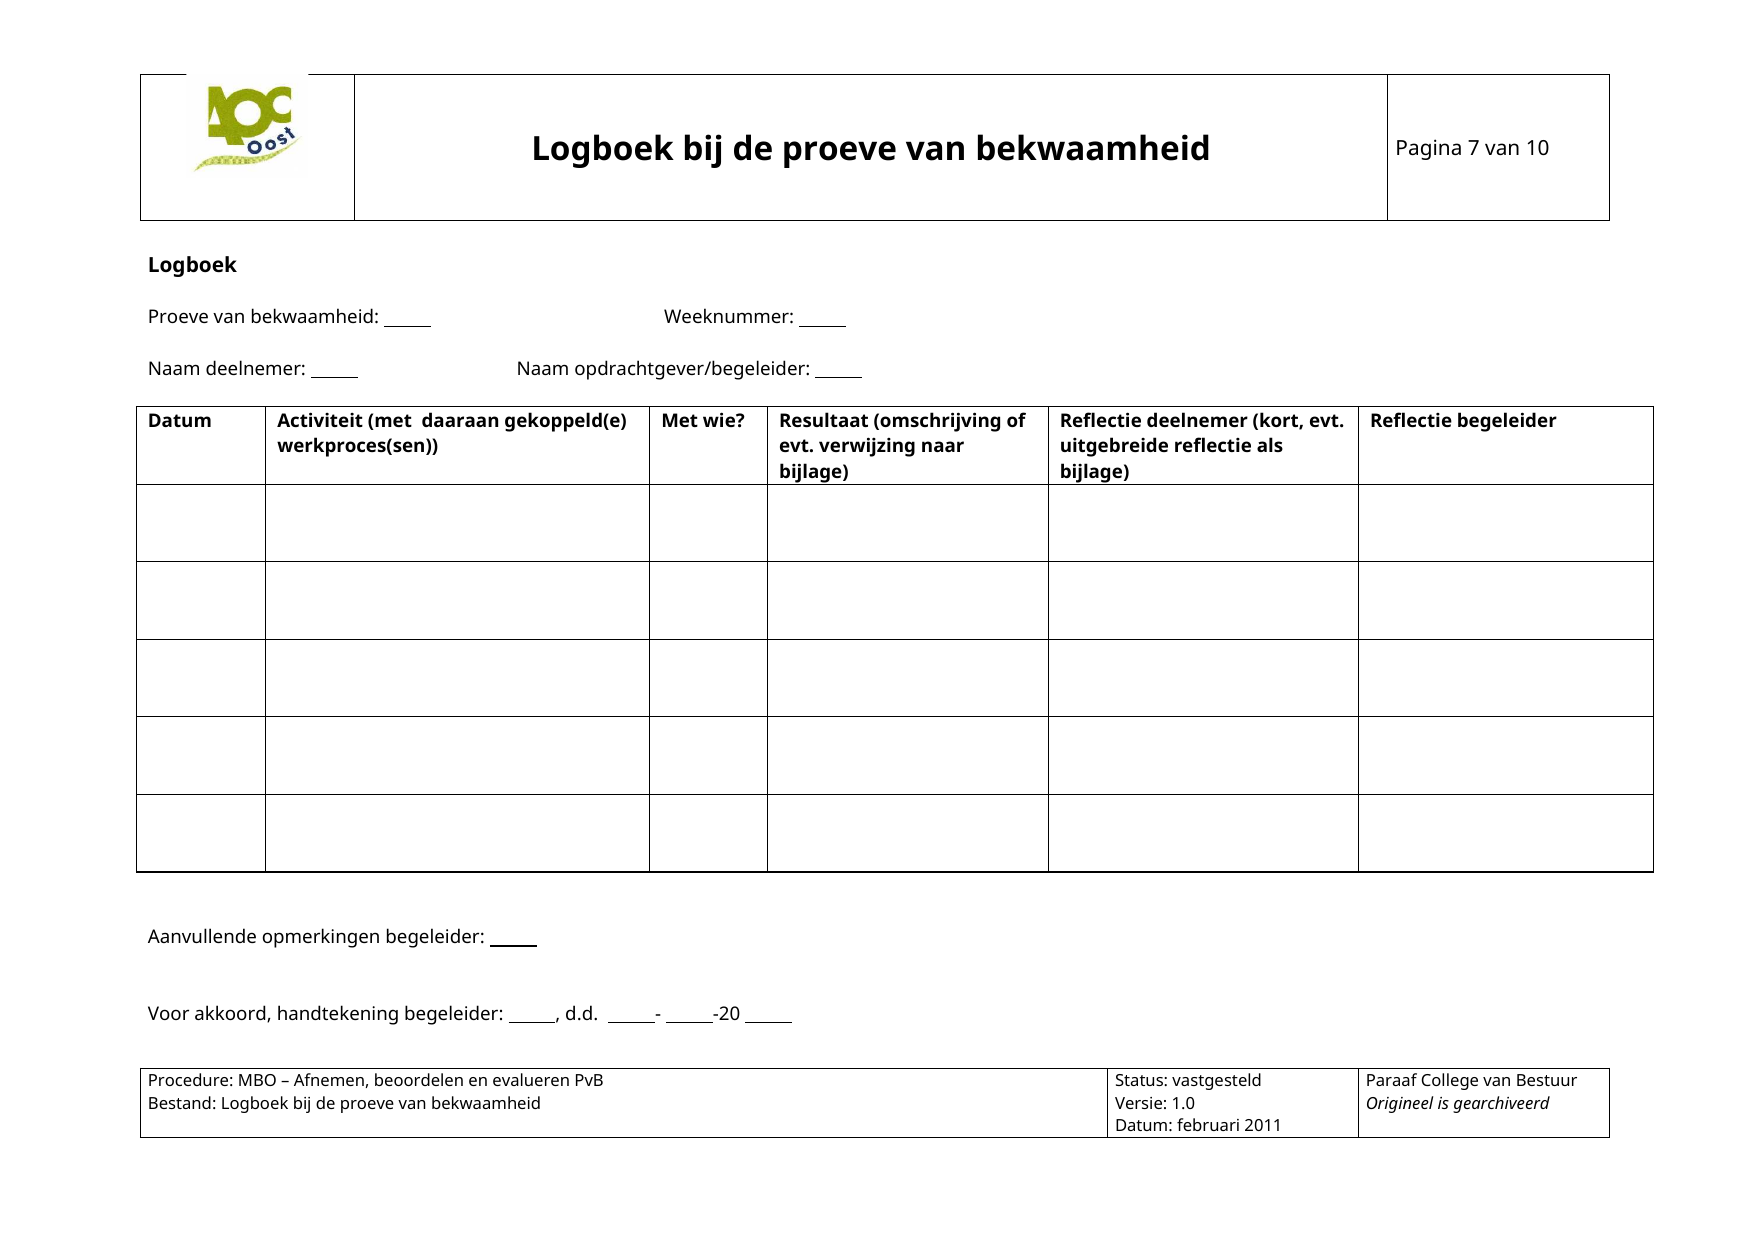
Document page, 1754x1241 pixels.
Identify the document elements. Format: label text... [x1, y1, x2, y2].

table_cell [768, 562, 1048, 639]
table_cell [650, 640, 767, 716]
table_cell [768, 640, 1048, 716]
table_cell [1359, 717, 1653, 794]
table_header Activiteit (met daaraan gekoppeld(e) werkproces(sen)) [266, 407, 649, 483]
text Voor akkoord, handtekening begeleider: , d.d. - -20 [148, 1000, 1606, 1026]
table_header Datum [137, 407, 265, 483]
table_cell [1359, 640, 1653, 716]
table_cell [768, 795, 1048, 871]
text Aanvullende opmerkingen begeleider: [148, 923, 1606, 949]
table_cell [137, 795, 265, 871]
table_cell [1049, 562, 1358, 639]
table_cell [266, 562, 649, 639]
table_header Reflectie deelnemer (kort, evt. uitgebreide reflectie als bijlage) [1049, 407, 1358, 483]
table_cell [266, 640, 649, 716]
table_cell [266, 717, 649, 794]
table_cell [768, 485, 1048, 561]
picture [186, 74, 309, 178]
table_cell [1049, 640, 1358, 716]
table_cell [650, 717, 767, 794]
table_header Resultaat (omschrijving of evt. verwijzing naar bijlage) [768, 407, 1048, 483]
table_cell [1049, 795, 1358, 871]
table_cell [650, 485, 767, 561]
table_cell [137, 717, 265, 794]
table_cell [137, 562, 265, 639]
table_cell [266, 795, 649, 871]
table_cell [650, 562, 767, 639]
table_cell [650, 795, 767, 871]
table_cell [1359, 485, 1653, 561]
table_header Reflectie begeleider [1359, 407, 1653, 483]
table_cell [1359, 562, 1653, 639]
table_cell [1049, 485, 1358, 561]
table_cell [137, 485, 265, 561]
table_cell [1049, 717, 1358, 794]
table_cell [768, 717, 1048, 794]
table_cell [1359, 795, 1653, 871]
table_header Met wie? [650, 407, 767, 483]
text Naam deelnemer: Naam opdrachtgever/begeleider: [148, 355, 1606, 380]
text Logboek [148, 250, 1606, 278]
table_cell [266, 485, 649, 561]
text Proeve van bekwaamheid: Weeknummer: [148, 304, 1606, 329]
table_cell [137, 640, 265, 716]
